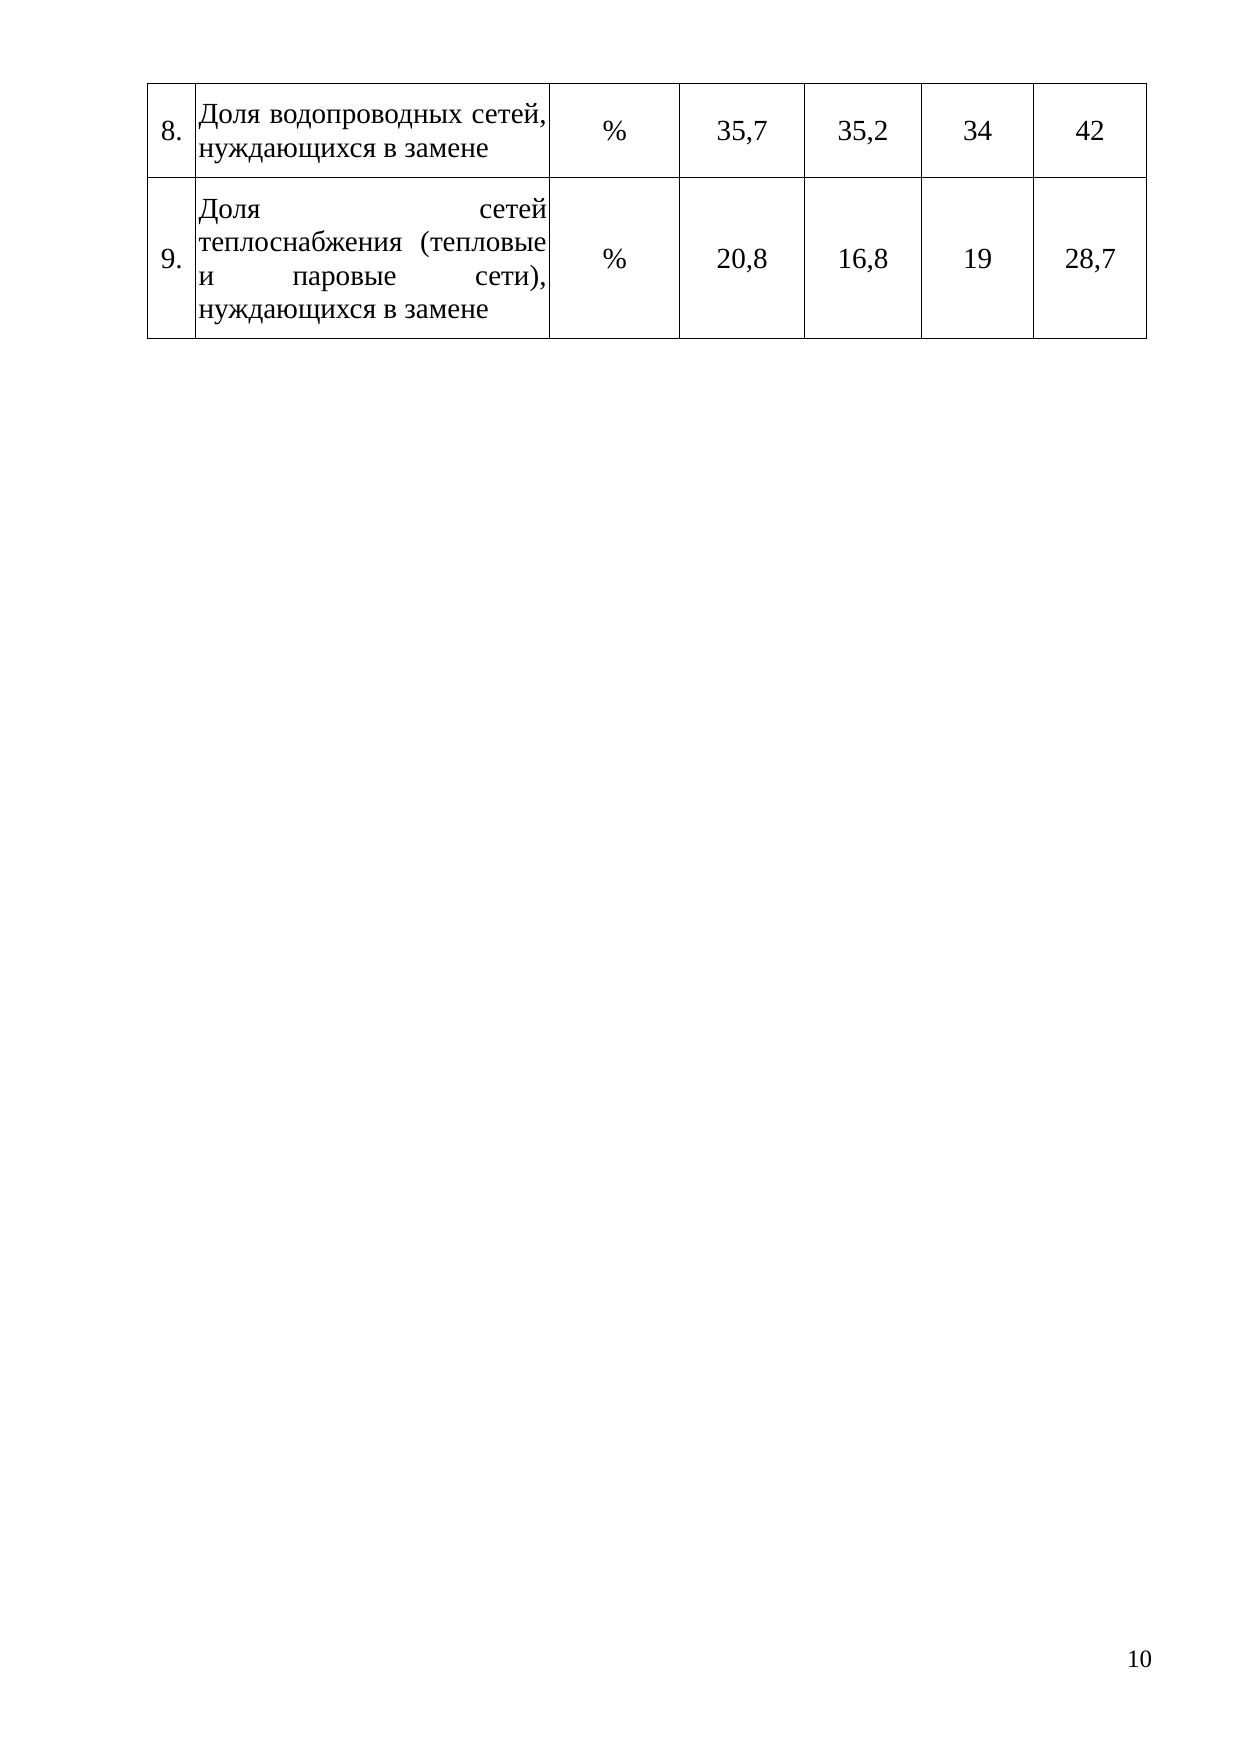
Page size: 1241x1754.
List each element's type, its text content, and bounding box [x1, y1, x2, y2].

table_cell Доля сетей теплоснабжения (тепловые и паровые сети), нуждающихся в замене [196, 178, 549, 338]
table_cell 16,8 [805, 178, 921, 338]
table_cell % [550, 178, 679, 338]
table_cell 20,8 [680, 178, 804, 338]
table_cell 34 [922, 84, 1033, 177]
table_cell 8. [148, 84, 195, 177]
table_cell % [550, 84, 679, 177]
table_cell 35,2 [805, 84, 921, 177]
table_cell 35,7 [680, 84, 804, 177]
table_cell 42 [1034, 84, 1146, 177]
table_cell 9. [148, 178, 195, 338]
table_cell 28,7 [1034, 178, 1146, 338]
table_cell Доля водопроводных сетей, нуждающихся в замене [196, 84, 549, 177]
table_cell 19 [922, 178, 1033, 338]
